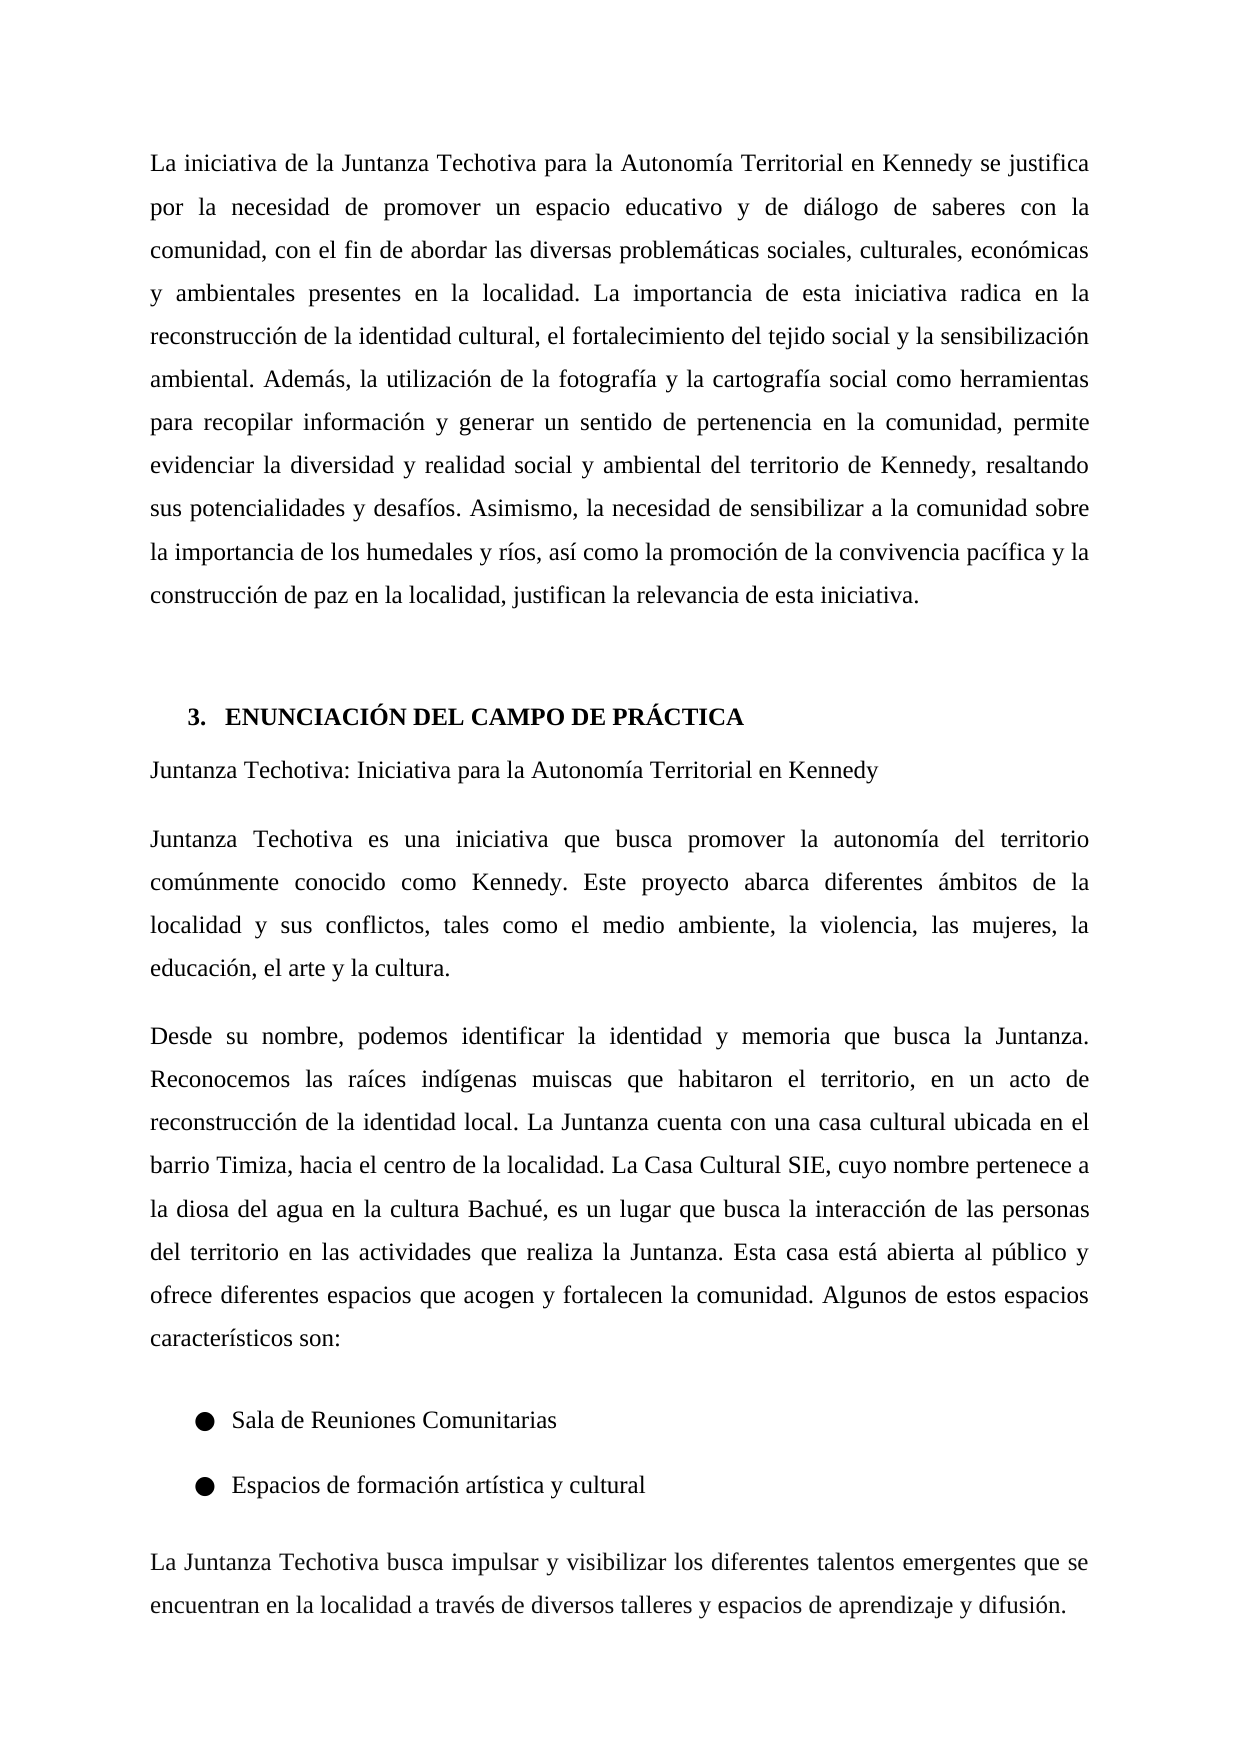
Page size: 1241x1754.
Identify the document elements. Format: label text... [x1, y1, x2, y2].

text La iniciativa de la Juntanza Techotiva para la Autonomía Territorial en Kennedy se justifica por la necesidad de promover un espacio educativo y de diálogo de saberes con la comunidad, con el fin de abordar las diversas problemáticas sociales, culturales, económicas y ambientales presentes en la localidad. La importancia de esta iniciativa radica en la reconstrucción de la identidad cultural, el fortalecimiento del tejido social y la sensibilización ambiental. Además, la utilización de la fotografía y la cartografía social como herramientas para recopilar información y generar un sentido de pertenencia en la comunidad, permite evidenciar la diversidad y realidad social y ambiental del territorio de Kennedy, resaltando sus potencialidades y desafíos. Asimismo, la necesidad de sensibilizar a la comunidad sobre la importancia de los humedales y ríos, así como la promoción de la convivencia pacífica y la construcción de paz en la localidad, justifican la relevancia de esta iniciativa. [150, 148, 1090, 608]
subtitle ENUNCIACIÓN DEL CAMPO DE PRÁCTICA [187, 702, 1103, 730]
list Espacios de formación artística y cultural [194, 1457, 1103, 1508]
text Desde su nombre, podemos identificar la identidad y memoria que busca la Juntanza. Reconocemos las raíces indígenas muiscas que habitaron el territorio, en un acto de reconstrucción de la identidad local. La Juntanza cuenta con una casa cultural ubicada en el barrio Timiza, hacia el centro de la localidad. La Casa Cultural SIE, cuyo nombre pertenece a la diosa del agua en la cultura Bachué, es un lugar que busca la interacción de las personas del territorio en las actividades que realiza la Juntanza. Esta casa está abierta al público y ofrece diferentes espacios que acogen y fortalecen la comunidad. Algunos de estos espacios característicos son: [150, 1021, 1091, 1352]
text La Juntanza Techotiva busca impulsar y visibilizar los diferentes talentos emergentes que se encuentran en la localidad a través de diversos talleres y espacios de aprendizaje y difusión. [150, 1547, 1090, 1619]
text Juntanza Techotiva es una iniciativa que busca promover la autonomía del territorio comúnmente conocido como Kennedy. Este proyecto abarca diferentes ámbitos de la localidad y sus conflictos, tales como el medio ambiente, la violencia, las mujeres, la educación, el arte y la cultura. [150, 824, 1091, 982]
list Sala de Reuniones Comunitarias [194, 1391, 1103, 1443]
text Juntanza Techotiva: Iniciativa para la Autonomía Territorial en Kennedy [150, 755, 1103, 784]
